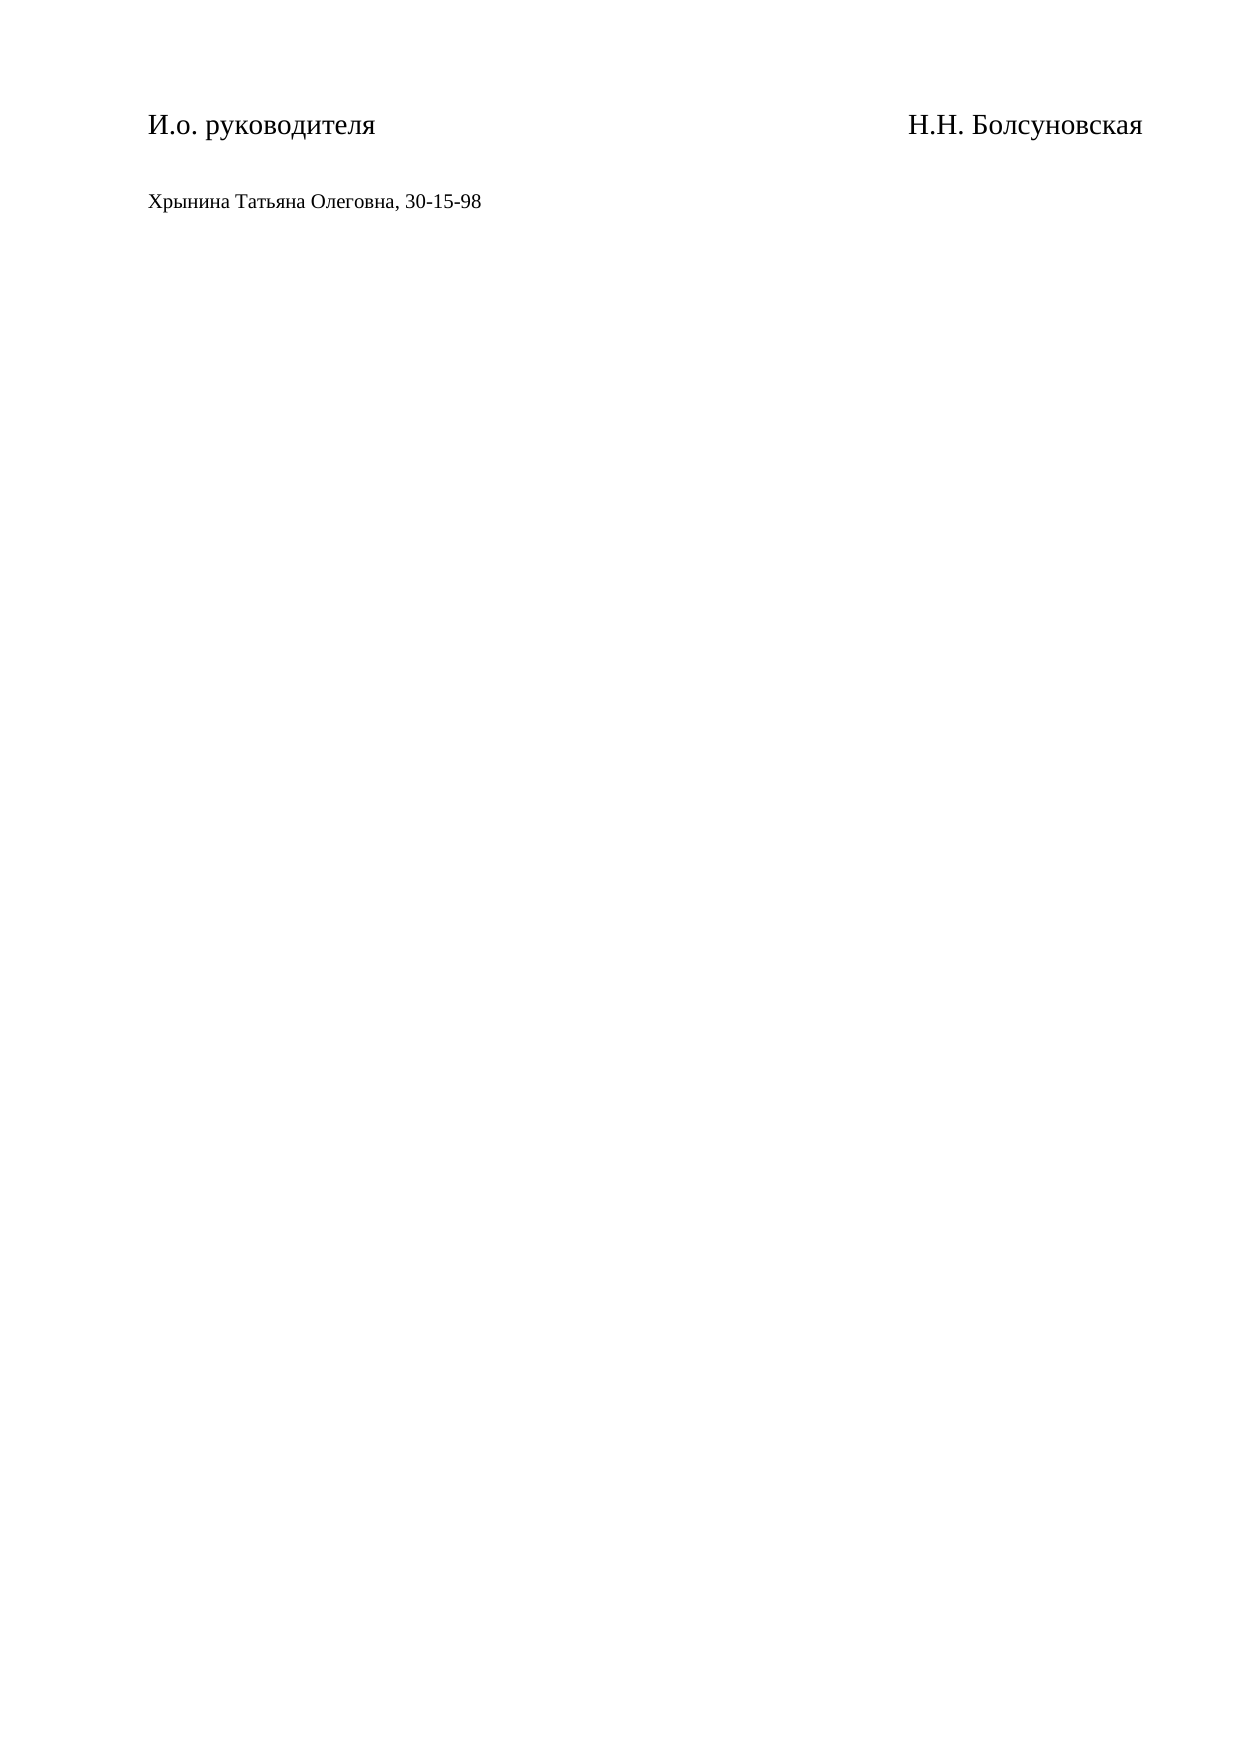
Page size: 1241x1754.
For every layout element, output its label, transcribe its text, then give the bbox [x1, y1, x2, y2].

text И.о. руководителя Н.Н. Болсуновская [148, 107, 1152, 141]
text Хрынина Татьяна Олеговна, 30-15-98 [148, 189, 1152, 213]
